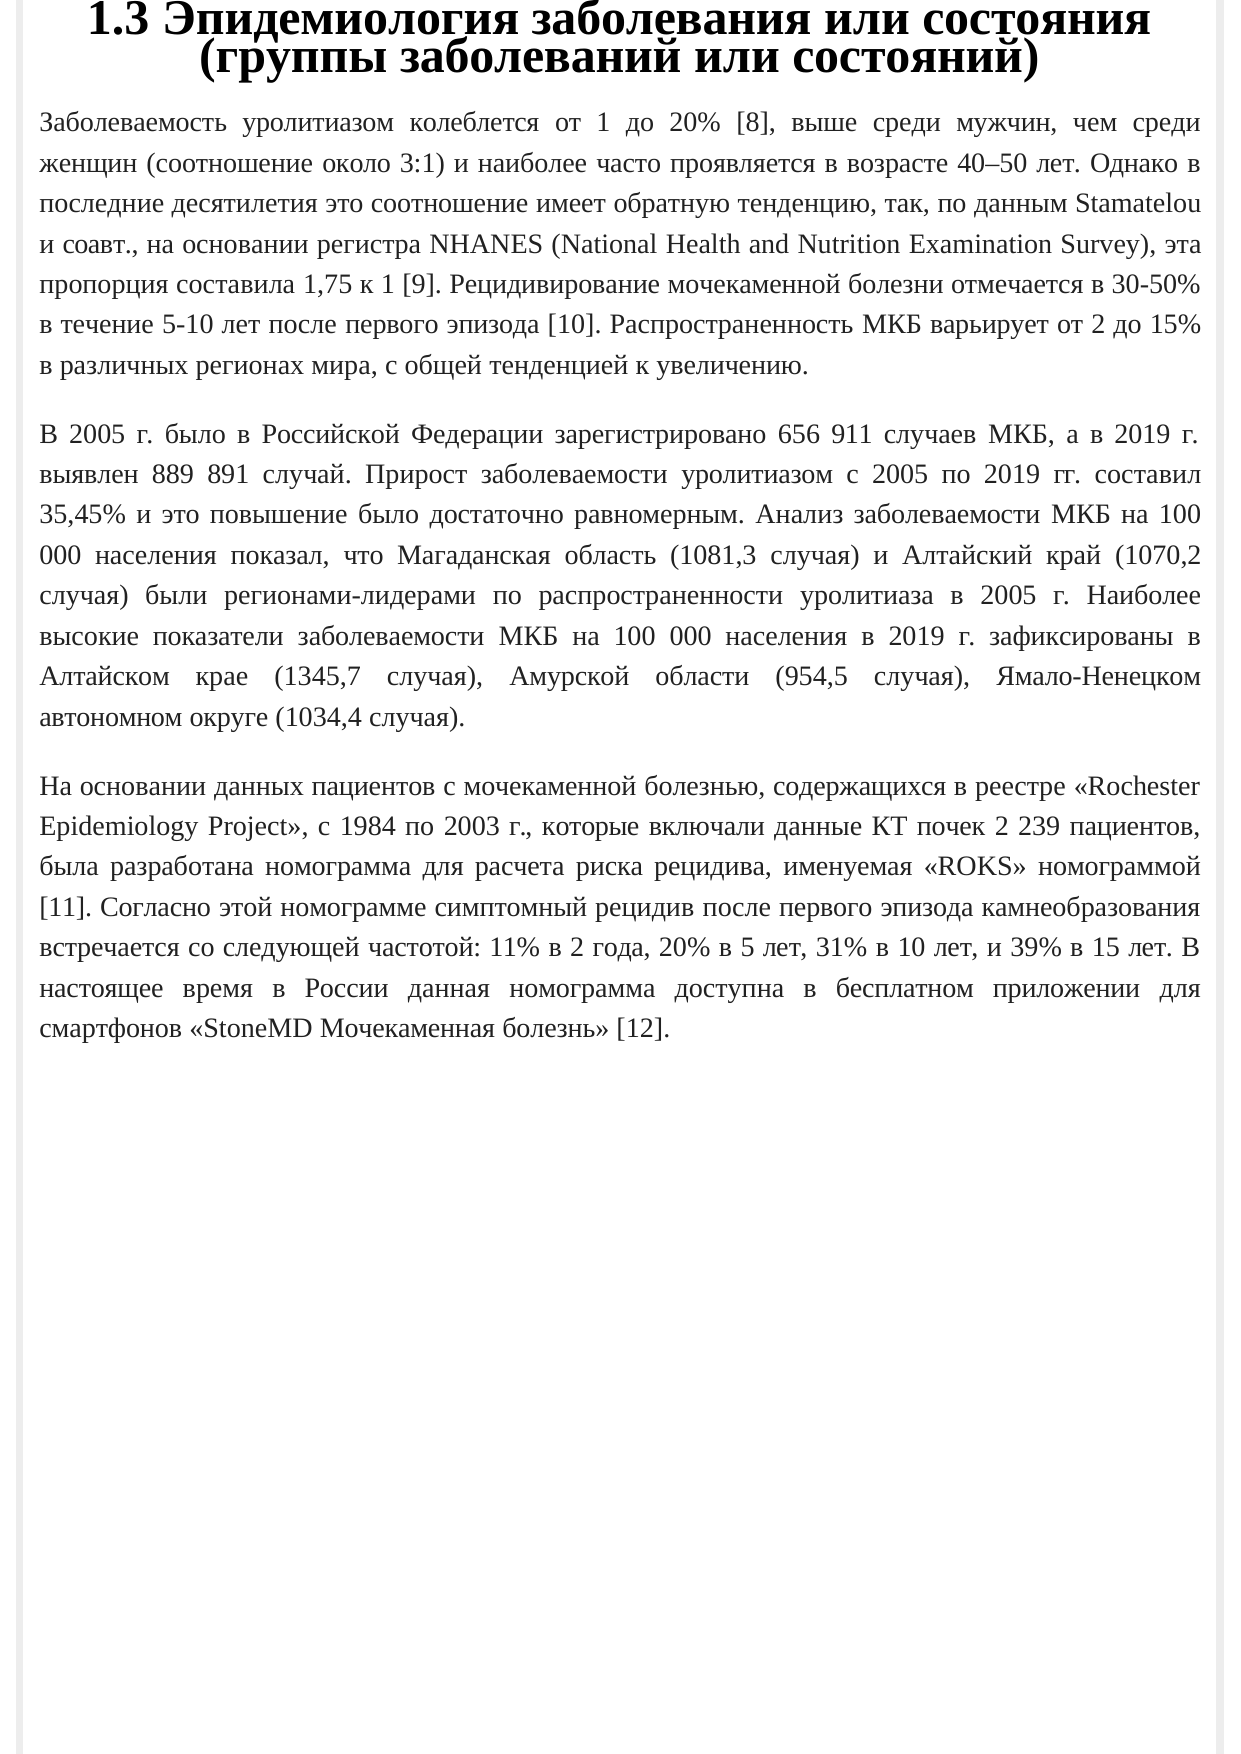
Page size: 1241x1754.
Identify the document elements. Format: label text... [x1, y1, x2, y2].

text В 2005 г. было в Российской Федерации зарегистрировано 656 911 случаев МКБ, а в 2019 г. выявлен 889 891 случай. Прирост заболеваемости уролитиазом с 2005 по 2019 гг. составил 35,45% и это повышение было достаточно равномерным. Анализ заболеваемости МКБ на 100 000 населения показал, что Магаданская область (1081,3 случая) и Алтайский край (1070,2 случая) были регионами-лидерами по распространенности уролитиаза в 2005 г. Наиболее высокие показатели заболеваемости МКБ на 100 000 населения в 2019 г. зафиксированы в Алтайском крае (1345,7 случая), Амурской области (954,5 случая), Ямало-Ненецком автономном округе (1034,4 случая). [39, 417, 1201, 732]
subtitle Эпидемиология заболевания или состояния (группы заболеваний или состояний) [87, 3, 1154, 83]
text На основании данных пациентов с мочекаменной болезнью, содержащихся в реестре «Rochester Epidemiology Project», с 1984 по 2003 г., которые включали данные КТ почек 2 239 пациентов, была разработана номограмма для расчета риска рецидива, именуемая «ROKS» номограммой [11]. Согласно этой номограмме симптомный рецидив после первого эпизода камнеобразования встречается со следующей частотой: 11% в 2 года, 20% в 5 лет, 31% в 10 лет, и 39% в 15 лет. В настоящее время в России данная номограмма доступна в бесплатном приложении для смартфонов «StoneMD Мочекаменная болезнь» [12]. [39, 768, 1201, 1043]
text Заболеваемость уролитиазом колеблется от 1 до 20% [8], выше среди мужчин, чем среди женщин (соотношение около 3:1) и наиболее часто проявляется в возрасте 40–50 лет. Однако в последние десятилетия это соотношение имеет обратную тенденцию, так, по данным Stamatelou и соавт., на основании регистра NHANES (National Health and Nutrition Examination Survey), эта пропорция составила 1,75 к 1 [9]. Рецидивирование мочекаменной болезни отмечается в 30-50% в течение 5-10 лет после первого эпизода [10]. Распространенность МКБ варьирует от 2 до 15% в различных регионах мира, с общей тенденцией к увеличению. [39, 105, 1201, 380]
